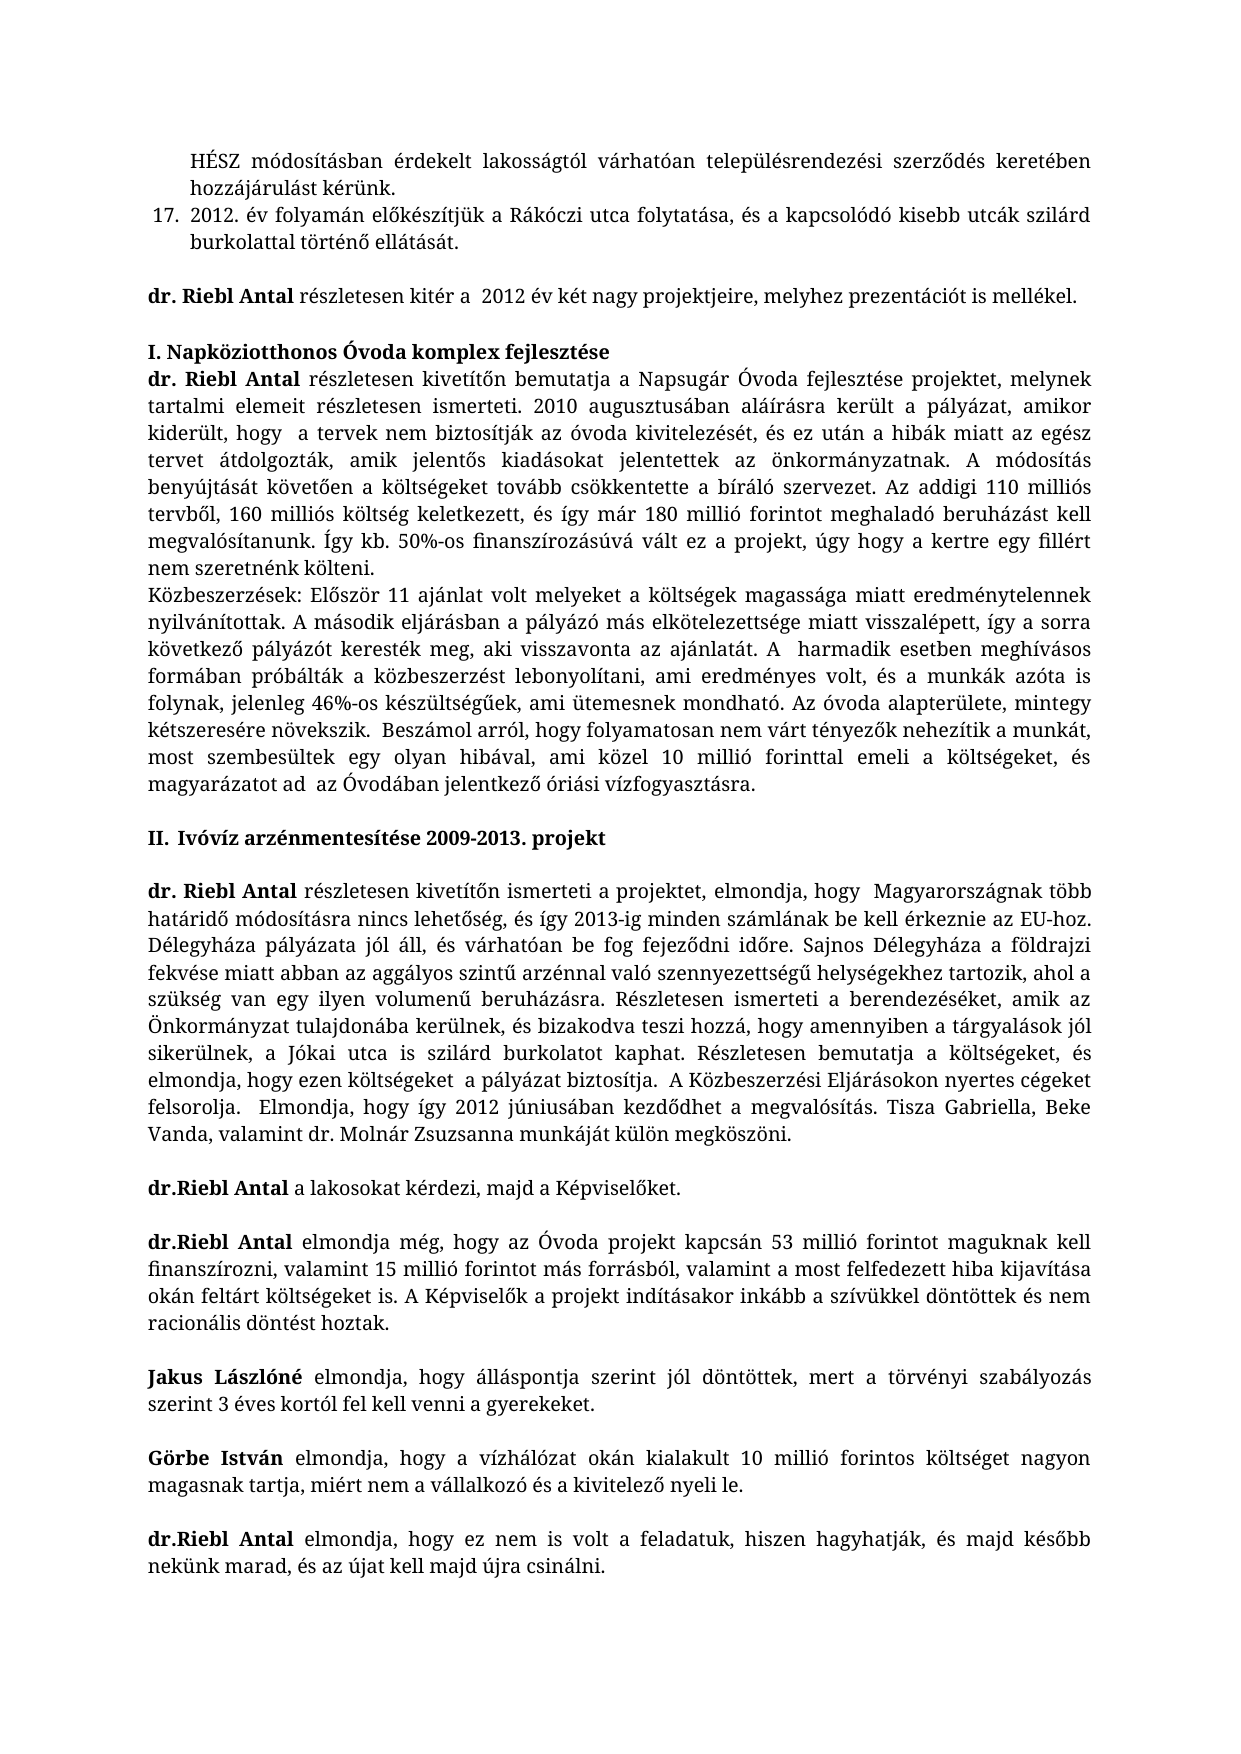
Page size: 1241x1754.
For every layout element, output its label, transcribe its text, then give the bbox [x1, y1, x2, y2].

list dr. Riebl Antal részletesen kivetítőn bemutatja a Napsugár Óvoda fejlesztése projektet, melynek tartalmi elemeit részletesen ismerteti. 2010 augusztusában aláírásra került a pályázat, amikor kiderült, hogy a tervek nem biztosítják az óvoda kivitelezését, és ez után a hibák miatt az egész tervet átdolgozták, amik jelentős kiadásokat jelentettek az önkormányzatnak. A módosítás benyújtását követően a költségeket tovább csökkentette a bíráló szervezet. Az addigi 110 milliós tervből, 160 milliós költség keletkezett, és így már 180 millió forintot meghaladó beruházást kell megvalósítanunk. Így kb. 50%-os finanszírozásúvá vált ez a projekt, úgy hogy a kertre egy fillért nem szeretnénk költeni. [148, 365, 1093, 581]
text dr.Riebl Antal elmondja még, hogy az Óvoda projekt kapcsán 53 millió forintot maguknak kell finanszírozni, valamint 15 millió forintot más forrásból, valamint a most felfedezett hiba kijavítása okán feltárt költségeket is. A Képviselők a projekt indításakor inkább a szívükkel döntöttek és nem racionális döntést hoztak. [148, 1228, 1093, 1336]
text Görbe István elmondja, hogy a vízhálózat okán kialakult 10 millió forintos költséget nagyon magasnak tartja, miért nem a vállalkozó és a kivitelező nyeli le. [148, 1444, 1093, 1498]
list 2012. év folyamán előkészítjük a Rákóczi utca folytatása, és a kapcsolódó kisebb utcák szilárd burkolattal történő ellátását. [152, 202, 1093, 256]
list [152, 148, 1093, 202]
text dr.Riebl Antal a lakosokat kérdezi, majd a Képviselőket. [148, 1174, 1093, 1202]
list dr. Riebl Antal részletesen kivetítőn ismerteti a projektet, elmondja, hogy Magyarországnak több határidő módosításra nincs lehetőség, és így 2013-ig minden számlának be kell érkeznie az EU-hoz. Délegyháza pályázata jól áll, és várhatóan be fog fejeződni időre. Sajnos Délegyháza a földrajzi fekvése miatt abban az aggályos szintű arzénnal való szennyezettségű helységekhez tartozik, ahol a szükség van egy ilyen volumenű beruházásra. Részletesen ismerteti a berendezéséket, amik az Önkormányzat tulajdonába kerülnek, és bizakodva teszi hozzá, hogy amennyiben a tárgyalások jól sikerülnek, a Jókai utca is szilárd burkolatot kaphat. Részletesen bemutatja a költségeket, és elmondja, hogy ezen költségeket a pályázat biztosítja. A Közbeszerzési Eljárásokon nyertes cégeket felsorolja. Elmondja, hogy így 2012 júniusában kezdődhet a megvalósítás. Tisza Gabriella, Beke Vanda, valamint dr. Molnár Zsuzsanna munkáját külön megköszöni. [148, 878, 1093, 1148]
list Ivóvíz arzénmentesítése 2009-2013. projekt [148, 824, 1093, 851]
list I. Napköziotthonos Óvoda komplex fejlesztése [148, 338, 1093, 365]
text Közbeszerzések: Először 11 ajánlat volt melyeket a költségek magassága miatt eredménytelennek nyilvánítottak. A második eljárásban a pályázó más elkötelezettsége miatt visszalépett, így a sorra következő pályázót keresték meg, aki visszavonta az ajánlatát. A harmadik esetben meghívásos formában próbálták a közbeszerzést lebonyolítani, ami eredményes volt, és a munkák azóta is folynak, jelenleg 46%-os készültségűek, ami ütemesnek mondható. Az óvoda alapterülete, mintegy kétszeresére növekszik. Beszámol arról, hogy folyamatosan nem várt tényezők nehezítik a munkát, most szembesültek egy olyan hibával, ami közel 10 millió forinttal emeli a költségeket, és magyarázatot ad az Óvodában jelentkező óriási vízfogyasztásra. [148, 581, 1093, 797]
text dr.Riebl Antal elmondja, hogy ez nem is volt a feladatuk, hiszen hagyhatják, és majd később nekünk marad, és az újat kell majd újra csinálni. [148, 1525, 1093, 1579]
text Jakus Lászlóné elmondja, hogy álláspontja szerint jól döntöttek, mert a törvényi szabályozás szerint 3 éves kortól fel kell venni a gyerekeket. [148, 1363, 1093, 1417]
text dr. Riebl Antal részletesen kitér a 2012 év két nagy projektjeire, melyhez prezentációt is mellékel. [148, 282, 1093, 309]
